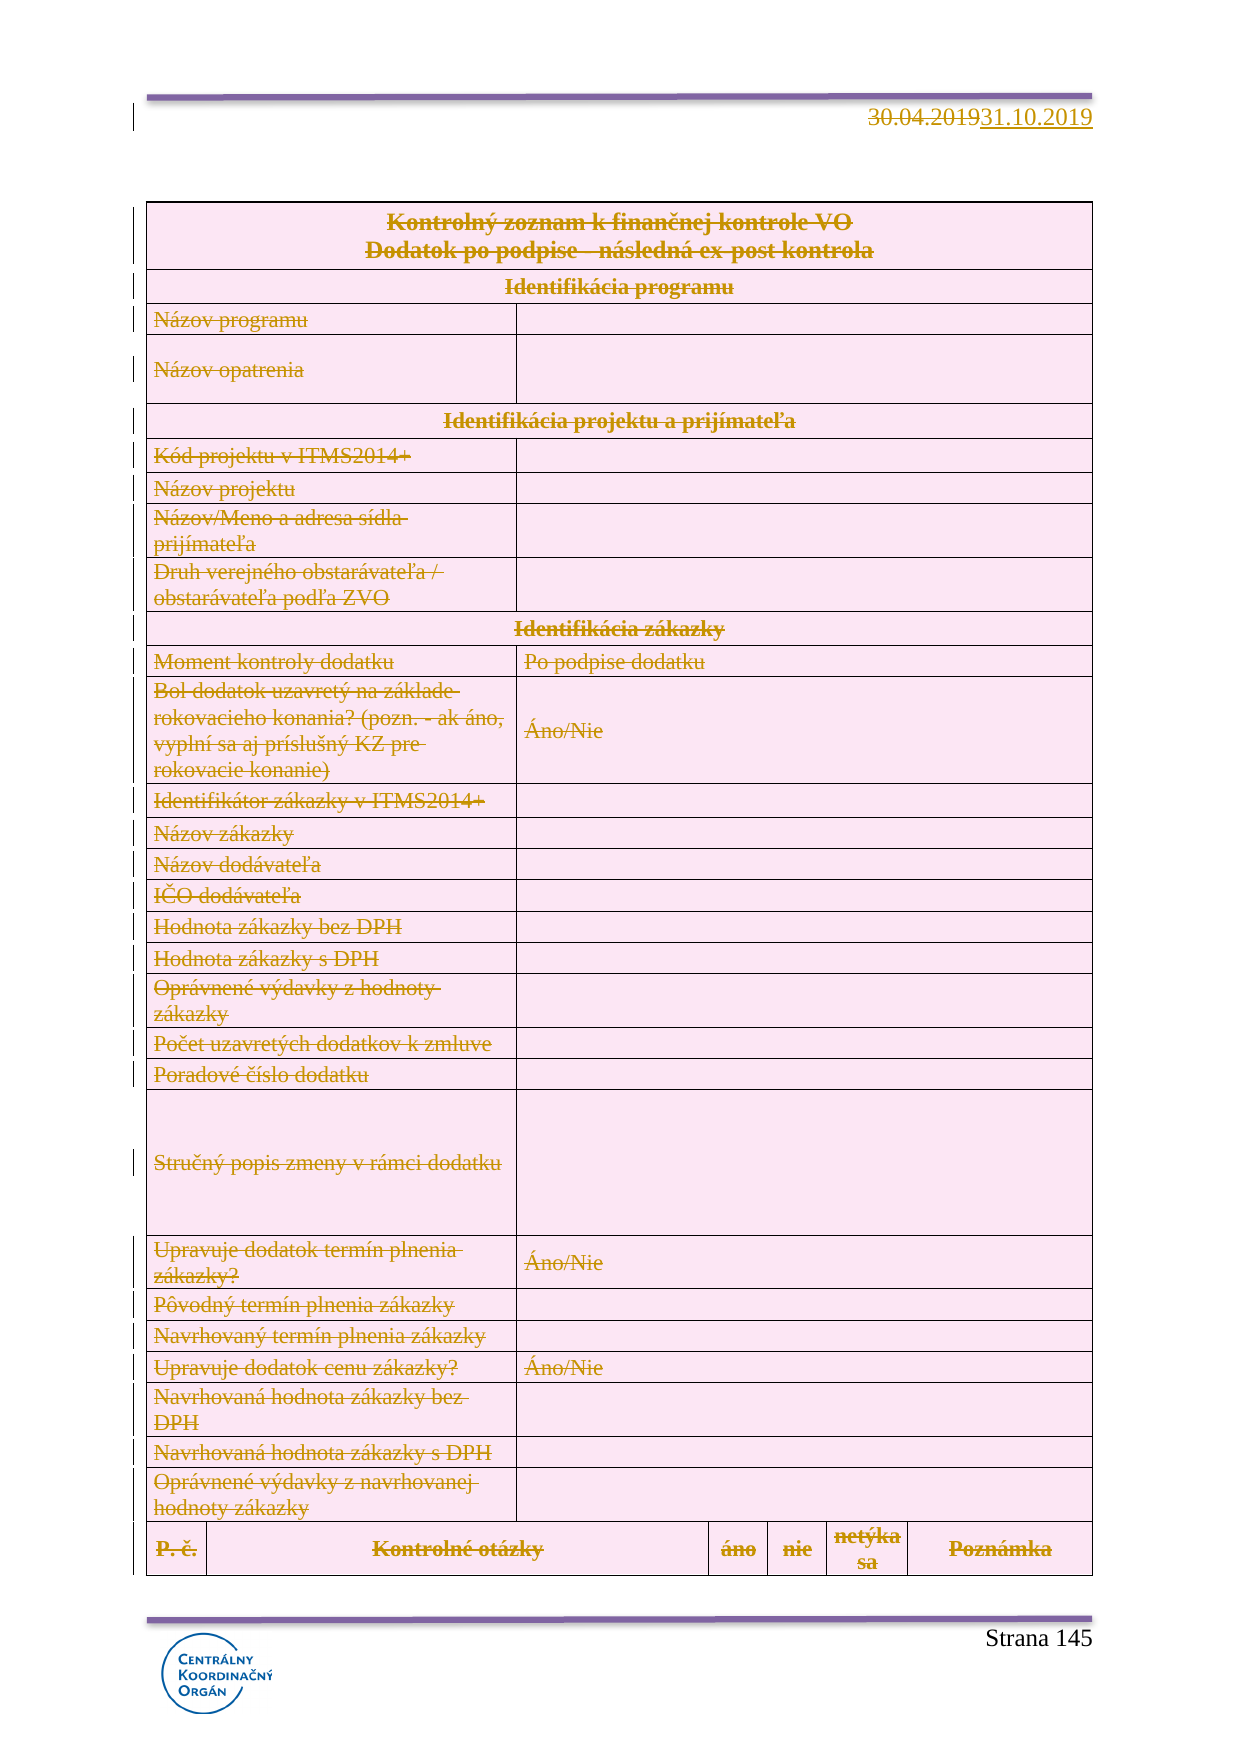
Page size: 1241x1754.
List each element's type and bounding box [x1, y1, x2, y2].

picture [159, 1631, 272, 1713]
